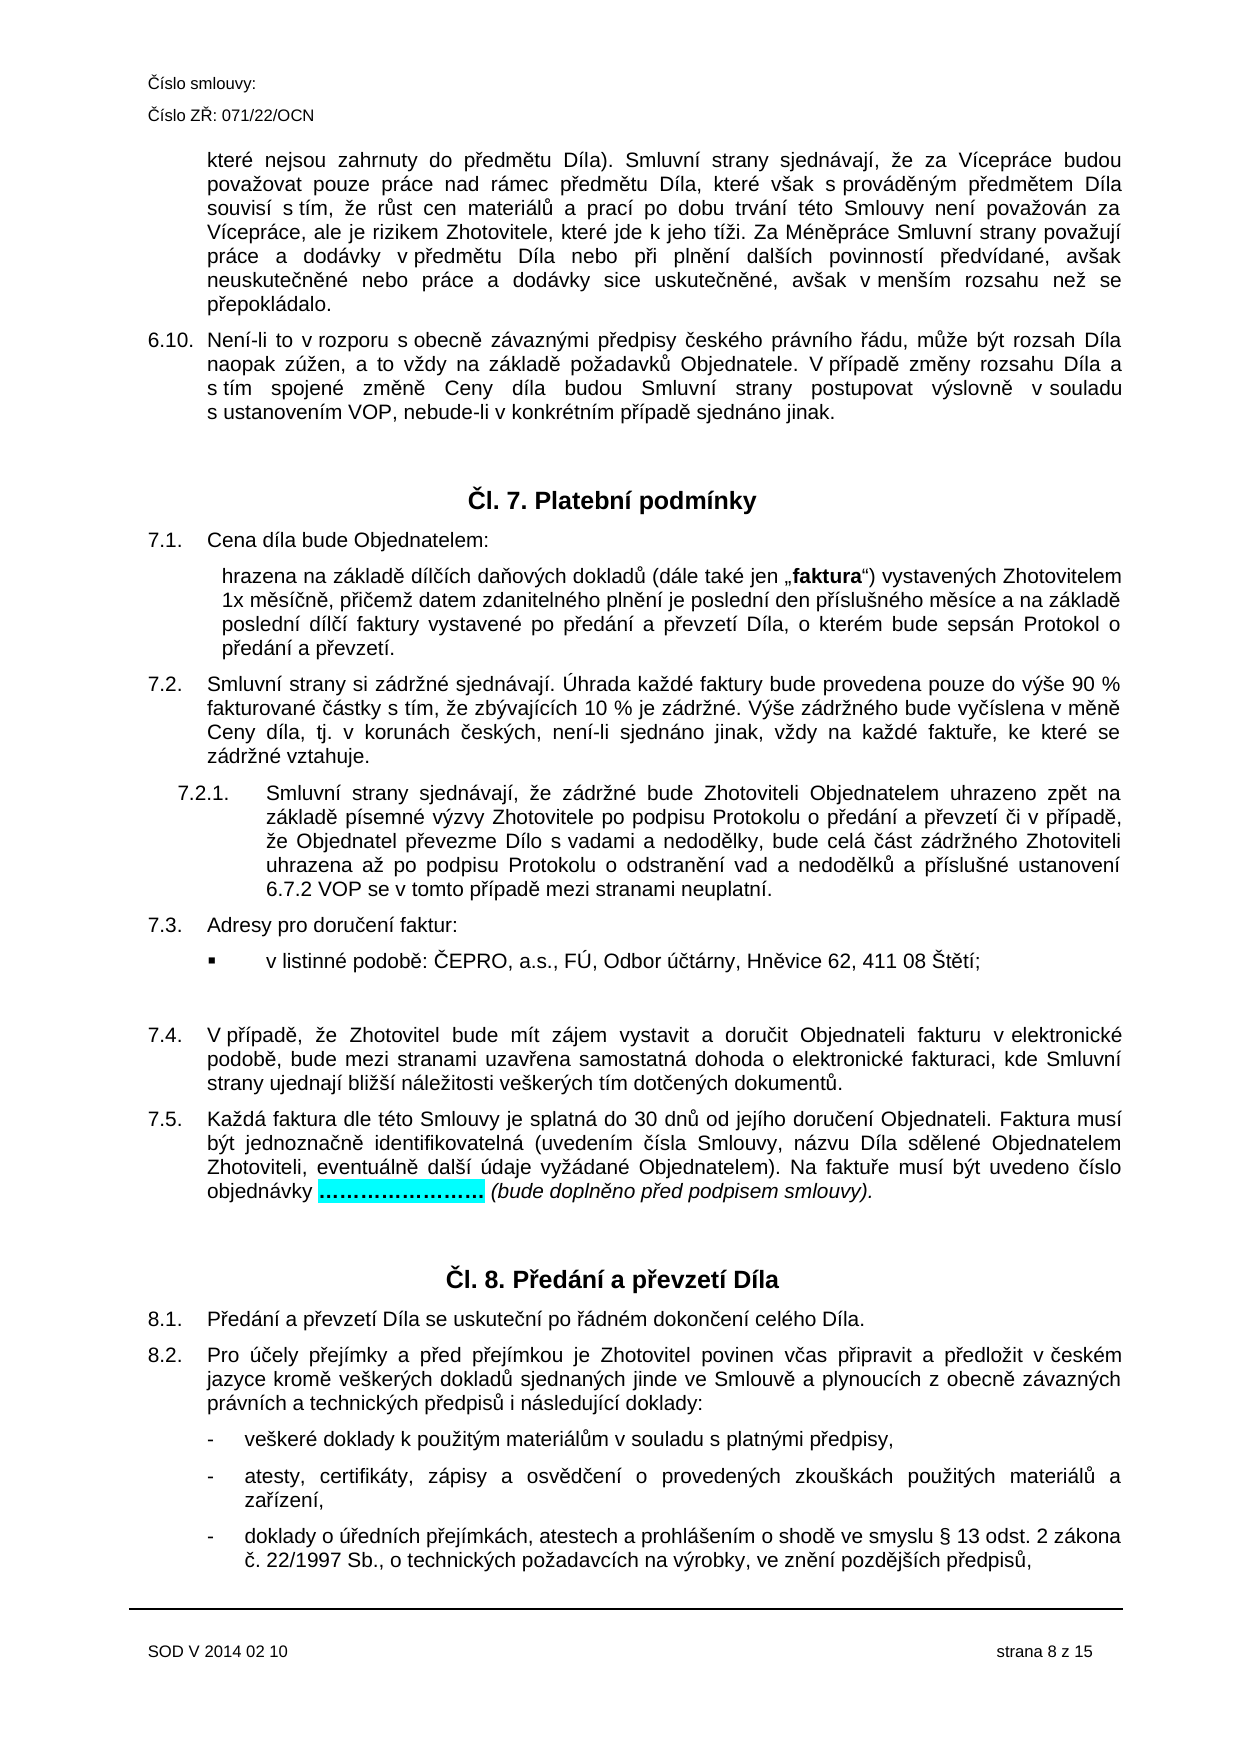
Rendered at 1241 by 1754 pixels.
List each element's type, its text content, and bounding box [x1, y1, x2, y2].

text V případě, že Zhotovitel bude mít zájem vystavit a doručit Objednateli fakturu v elektronické podobě, bude mezi stranami uzavřena samostatná dohoda o elektronické fakturaci, kde Smluvní strany ujednají bližší náležitosti veškerých tím dotčených dokumentů. [148, 1022, 1122, 1094]
list hrazena na základě dílčích daňových dokladů (dále také jen „faktura“) vystavených Zhotovitelem 1x měsíčně, přičemž datem zdanitelného plnění je poslední den příslušného měsíce a na základě poslední dílčí faktury vystavené po předání a převzetí Díla, o kterém bude sepsán Protokol o předání a převzetí. [222, 564, 1122, 660]
list veškeré doklady k použitým materiálům v souladu s platnými předpisy, [207, 1427, 1122, 1451]
list atesty, certifikáty, zápisy a osvědčení o provedených zkouškách použitých materiálů a zařízení, [207, 1464, 1122, 1512]
text Platební podmínky [102, 486, 1122, 515]
text Předání a převzetí Díla se uskuteční po řádném dokončení celého Díla. [148, 1306, 1122, 1330]
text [148, 148, 1122, 315]
text Smluvní strany si zádržné sjednávají. Úhrada každé faktury bude provedena pouze do výše 90 % fakturované částky s tím, že zbývajících 10 % je zádržné. Výše zádržného bude vyčíslena v měně Ceny díla, tj. v korunách českých, není-li sjednáno jinak, vždy na každé faktuře, ke které se zádržné vztahuje. [148, 672, 1122, 768]
text Pro účely přejímky a před přejímkou je Zhotovitel povinen včas připravit a předložit v českém jazyce kromě veškerých dokladů sjednaných jinde ve Smlouvě a plynoucích z obecně závazných právních a technických předpisů i následující doklady: [148, 1343, 1122, 1415]
text Každá faktura dle této Smlouvy je splatná do 30 dnů od jejího doručení Objednateli. Faktura musí být jednoznačně identifikovatelná (uvedením čísla Smlouvy, názvu Díla sdělené Objednatelem Zhotoviteli, eventuálně další údaje vyžádané Objednatelem). Na faktuře musí být uvedeno číslo objednávky …………………… (bude doplněno před podpisem smlouvy). [148, 1107, 1122, 1203]
text Předání a převzetí Díla [102, 1265, 1122, 1294]
list doklady o úředních přejímkách, atestech a prohlášením o shodě ve smyslu § 13 odst. 2 zákona č. 22/1997 Sb., o technických požadavcích na výrobky, ve znění pozdějších předpisů, [207, 1524, 1122, 1572]
text Cena díla bude Objednatelem: [148, 527, 1122, 551]
text Smluvní strany sjednávají, že zádržné bude Zhotoviteli Objednatelem uhrazeno zpět na základě písemné výzvy Zhotovitele po podpisu Protokolu o předání a převzetí či v případě, že Objednatel převezme Dílo s vadami a nedodělky, bude celá část zádržného Zhotoviteli uhrazena až po podpisu Protokolu o odstranění vad a nedodělků a příslušné ustanovení 6.7.2 VOP se v tomto případě mezi stranami neuplatní. [177, 781, 1122, 900]
text Není-li to v rozporu s obecně závaznými předpisy českého právního řádu, může být rozsah Díla naopak zúžen, a to vždy na základě požadavků Objednatele. V případě změny rozsahu Díla a s tím spojené změně Ceny díla budou Smluvní strany postupovat výslovně v souladu s ustanovením VOP, nebude-li v konkrétním případě sjednáno jinak. [148, 328, 1122, 424]
list v listinné podobě: ČEPRO, a.s., FÚ, Odbor účtárny, Hněvice 62, 411 08 Štětí; [207, 949, 1122, 973]
text Adresy pro doručení faktur: [148, 913, 1122, 937]
